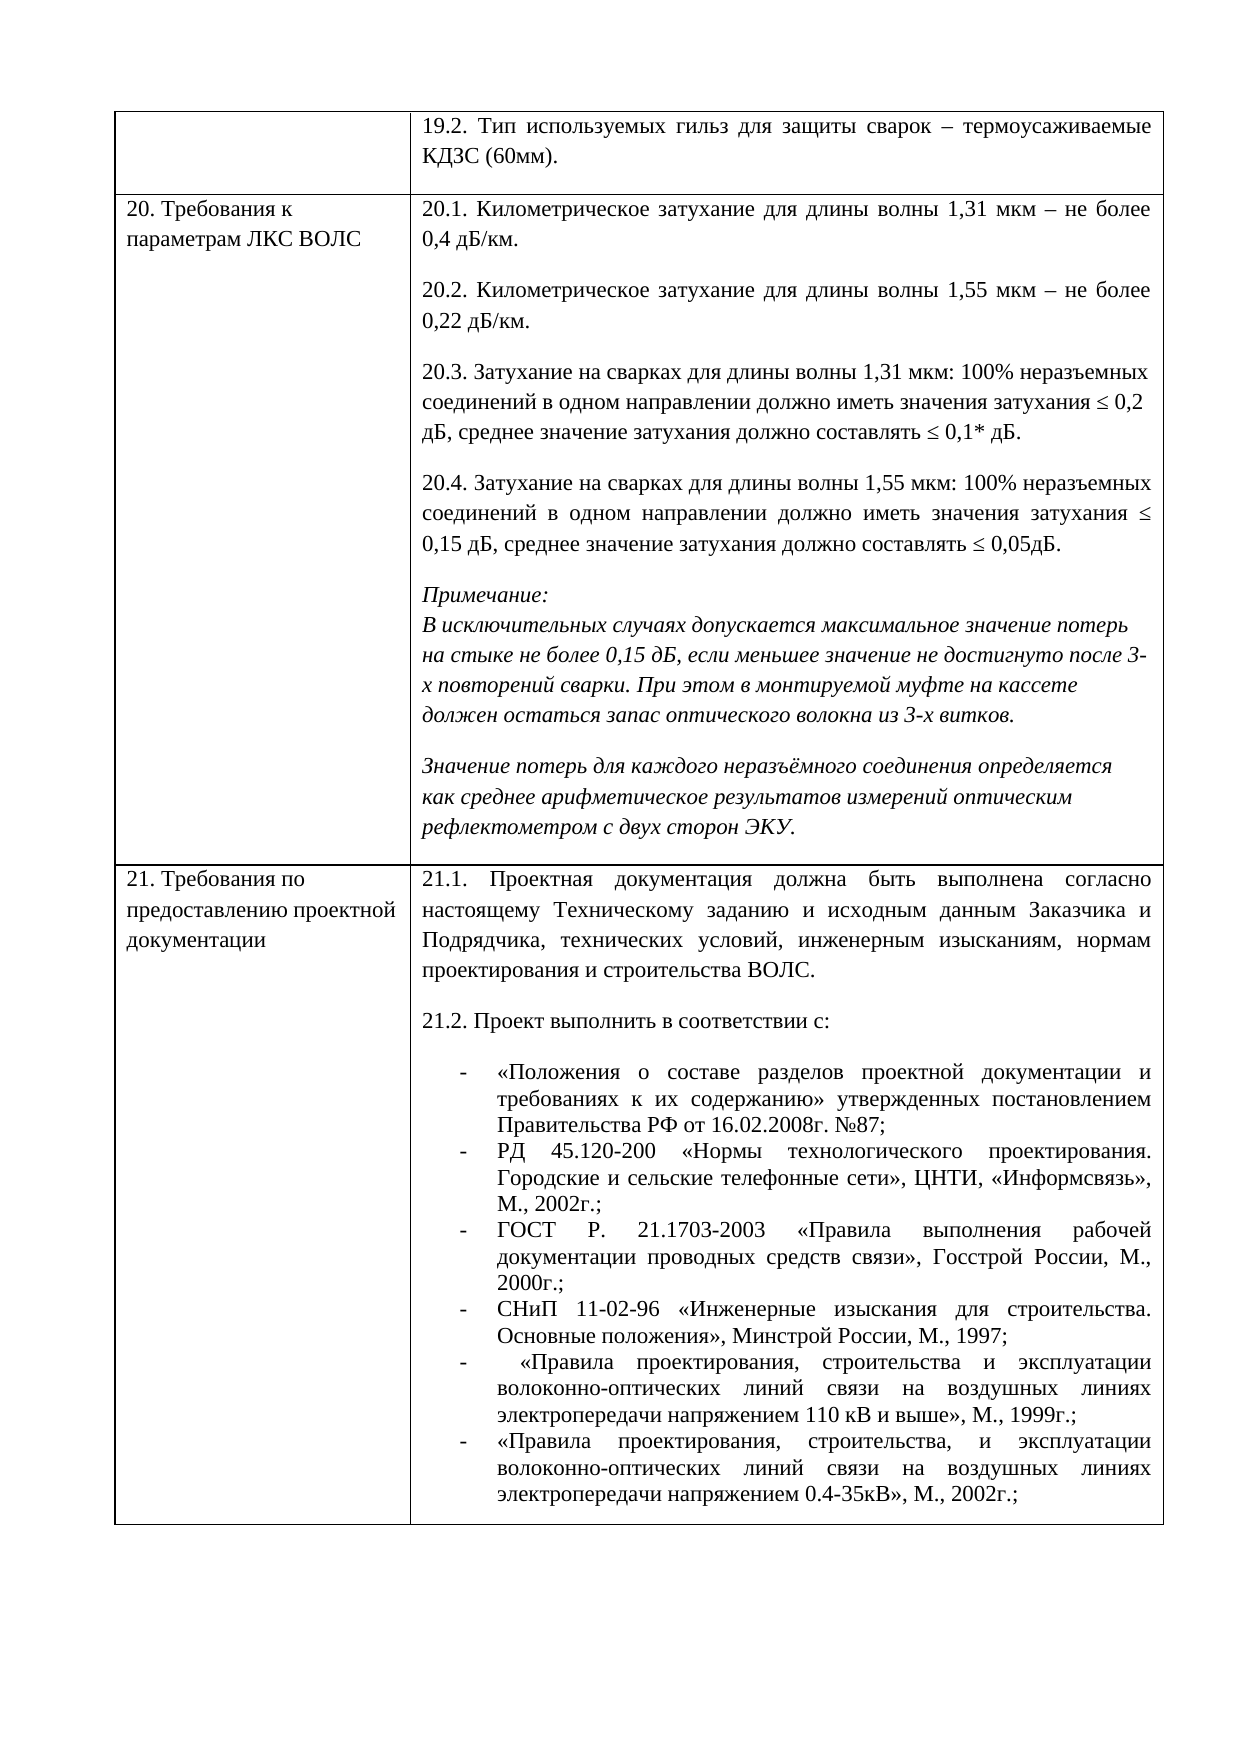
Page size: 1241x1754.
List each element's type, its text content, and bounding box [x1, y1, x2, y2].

table_cell 20. Требования к параметрам ЛКС ВОЛС [116, 195, 410, 864]
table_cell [116, 112, 410, 194]
table_cell 21. Требования по предоставлению проектной документации [116, 866, 410, 1523]
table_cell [411, 866, 1163, 1523]
table_cell 20.1. Километрическое затухание для длины волны 1,31 мкм – не более 0,4 дБ/км. 20.2. Километрическое затухание для длины волны 1,55 мкм – не более 0,22 дБ/км. 20.3. Затухание на сварках для длины волны 1,31 мкм: 100% неразъемных соединений в одном направлении должно иметь значения затухания ≤ 0,2 дБ, среднее значение затухания должно составлять ≤ 0,1* дБ. 20.4. Затухание на сварках для длины волны 1,55 мкм: 100% неразъемных соединений в одном направлении должно иметь значения затухания ≤ 0,15 дБ, среднее значение затухания должно составлять ≤ 0,05дБ. Примечание: В исключительных случаях допускается максимальное значение потерь на стыке не более 0,15 дБ, если меньшее значение не достигнуто после 3-х повторений сварки. При этом в монтируемой муфте на кассете должен остаться запас оптического волокна из 3-х витков. Значение потерь для каждого неразъёмного соединения определяется как среднее арифметическое результатов измерений оптическим рефлектометром с двух сторон ЭКУ. [411, 195, 1163, 864]
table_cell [411, 112, 1163, 194]
